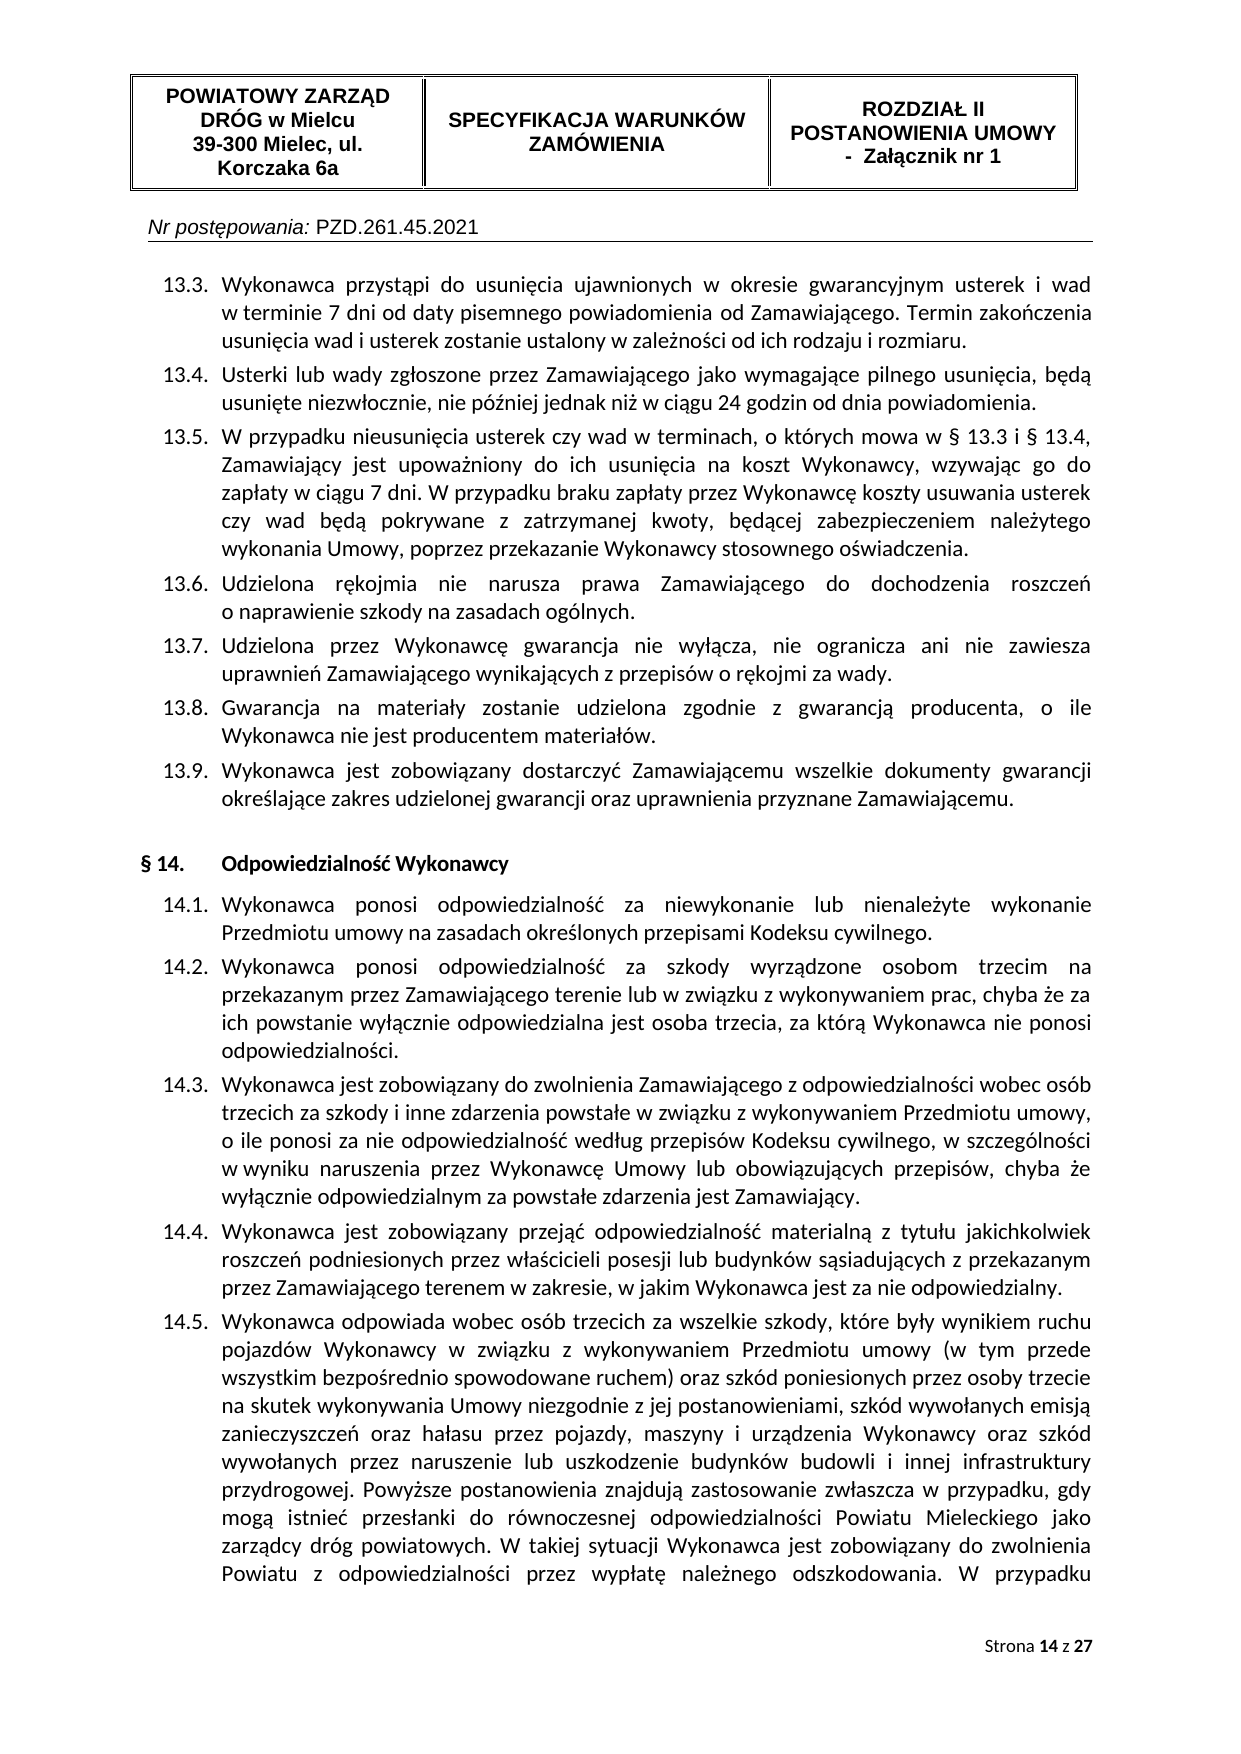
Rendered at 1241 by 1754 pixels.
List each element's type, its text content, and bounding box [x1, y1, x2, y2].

subtitle Wykonawca jest zobowiązany do zwolnienia Zamawiającego z odpowiedzialności wobec osób trzecich za szkody i inne zdarzenia powstałe w związku z wykonywaniem Przedmiotu umowy, o ile ponosi za nie odpowiedzialność według przepisów Kodeksu cywilnego, w szczególności w wyniku naruszenia przez Wykonawcę Umowy lub obowiązujących przepisów, chyba że wyłącznie odpowiedzialnym za powstałe zdarzenia jest Zamawiający. [162, 1070, 1093, 1211]
subtitle Odpowiedzialność Wykonawcy [162, 849, 1093, 877]
subtitle W przypadku nieusunięcia usterek czy wad w terminach, o których mowa w § 13.3 i § 13.4, Zamawiający jest upoważniony do ich usunięcia na koszt Wykonawcy, wzywając go do zapłaty w ciągu 7 dni. W przypadku braku zapłaty przez Wykonawcę koszty usuwania usterek czy wad będą pokrywane z zatrzymanej kwoty, będącej zabezpieczeniem należytego wykonania Umowy, poprzez przekazanie Wykonawcy stosownego oświadczenia. [162, 422, 1093, 563]
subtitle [162, 1307, 1093, 1587]
subtitle Wykonawca przystąpi do usunięcia ujawnionych w okresie gwarancyjnym usterek i wad w terminie 7 dni od daty pisemnego powiadomienia od Zamawiającego. Termin zakończenia usunięcia wad i usterek zostanie ustalony w zależności od ich rodzaju i rozmiaru. [162, 270, 1093, 354]
subtitle Gwarancja na materiały zostanie udzielona zgodnie z gwarancją producenta, o ile Wykonawca nie jest producentem materiałów. [162, 693, 1093, 749]
subtitle Wykonawca jest zobowiązany dostarczyć Zamawiającemu wszelkie dokumenty gwarancji określające zakres udzielonej gwarancji oraz uprawnienia przyznane Zamawiającemu. [162, 756, 1093, 812]
subtitle Usterki lub wady zgłoszone przez Zamawiającego jako wymagające pilnego usunięcia, będą usunięte niezwłocznie, nie później jednak niż w ciągu 24 godzin od dnia powiadomienia. [162, 360, 1093, 416]
subtitle Udzielona rękojmia nie narusza prawa Zamawiającego do dochodzenia roszczeń o naprawienie szkody na zasadach ogólnych. [162, 569, 1093, 625]
subtitle Wykonawca jest zobowiązany przejąć odpowiedzialność materialną z tytułu jakichkolwiek roszczeń podniesionych przez właścicieli posesji lub budynków sąsiadujących z przekazanym przez Zamawiającego terenem w zakresie, w jakim Wykonawca jest za nie odpowiedzialny. [162, 1217, 1093, 1301]
subtitle Wykonawca ponosi odpowiedzialność za niewykonanie lub nienależyte wykonanie Przedmiotu umowy na zasadach określonych przepisami Kodeksu cywilnego. [162, 890, 1093, 946]
subtitle Udzielona przez Wykonawcę gwarancja nie wyłącza, nie ogranicza ani nie zawiesza uprawnień Zamawiającego wynikających z przepisów o rękojmi za wady. [162, 631, 1093, 687]
subtitle Wykonawca ponosi odpowiedzialność za szkody wyrządzone osobom trzecim na przekazanym przez Zamawiającego terenie lub w związku z wykonywaniem prac, chyba że za ich powstanie wyłącznie odpowiedzialna jest osoba trzecia, za którą Wykonawca nie ponosi odpowiedzialności. [162, 952, 1093, 1064]
